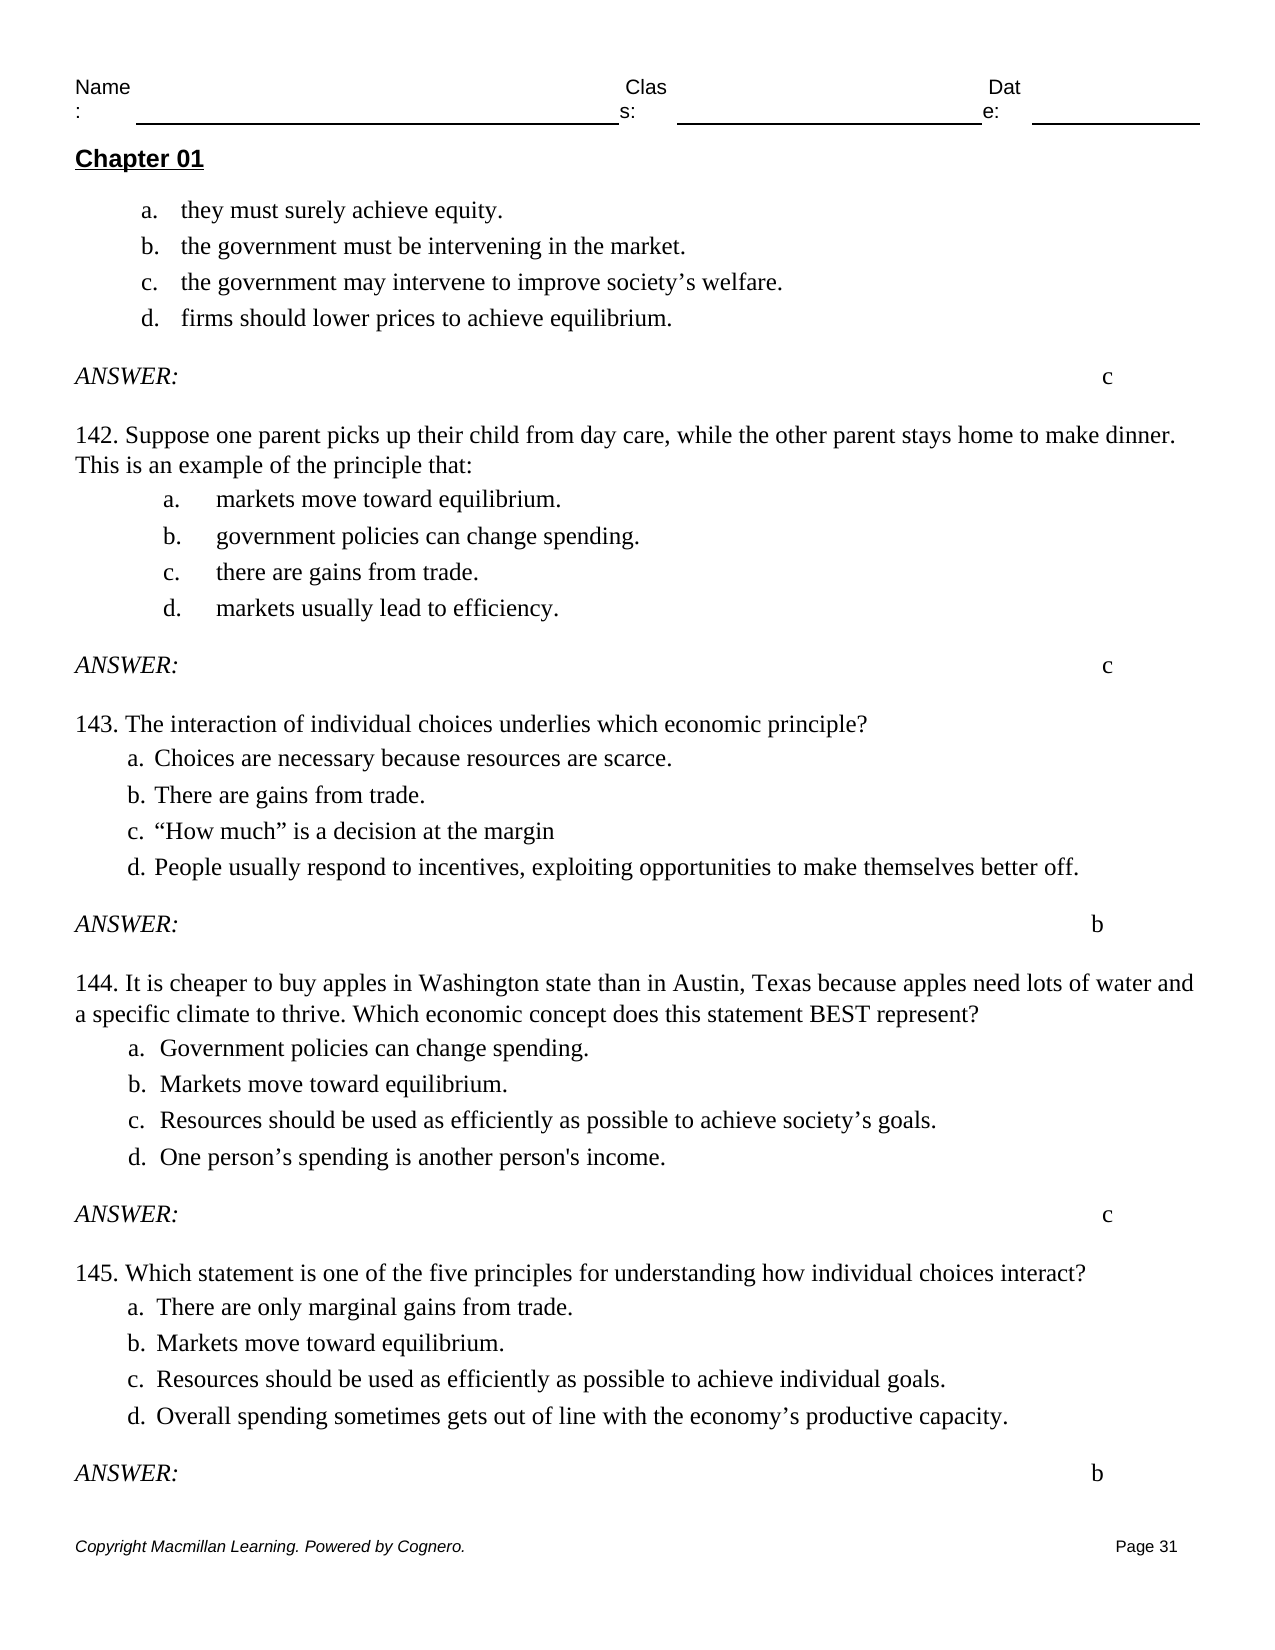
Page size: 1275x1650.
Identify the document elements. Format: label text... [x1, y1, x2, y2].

table_header 143. The interaction of individual choices underlies which economic principle? [75, 710, 1200, 942]
table_header 144. It is cheaper to buy apples in Washington state than in Austin, Texas because apples need lots of water and a specific climate to thrive. Which economic concept does this statement BEST represent? [75, 969, 1200, 1231]
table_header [75, 192, 1200, 393]
table_header 142. Suppose one parent picks up their child from day care, while the other parent stays home to make dinner. This is an example of the principle that: [75, 420, 1200, 683]
table_header 145. Which statement is one of the five principles for understanding how individual choices interact? [75, 1258, 1200, 1490]
